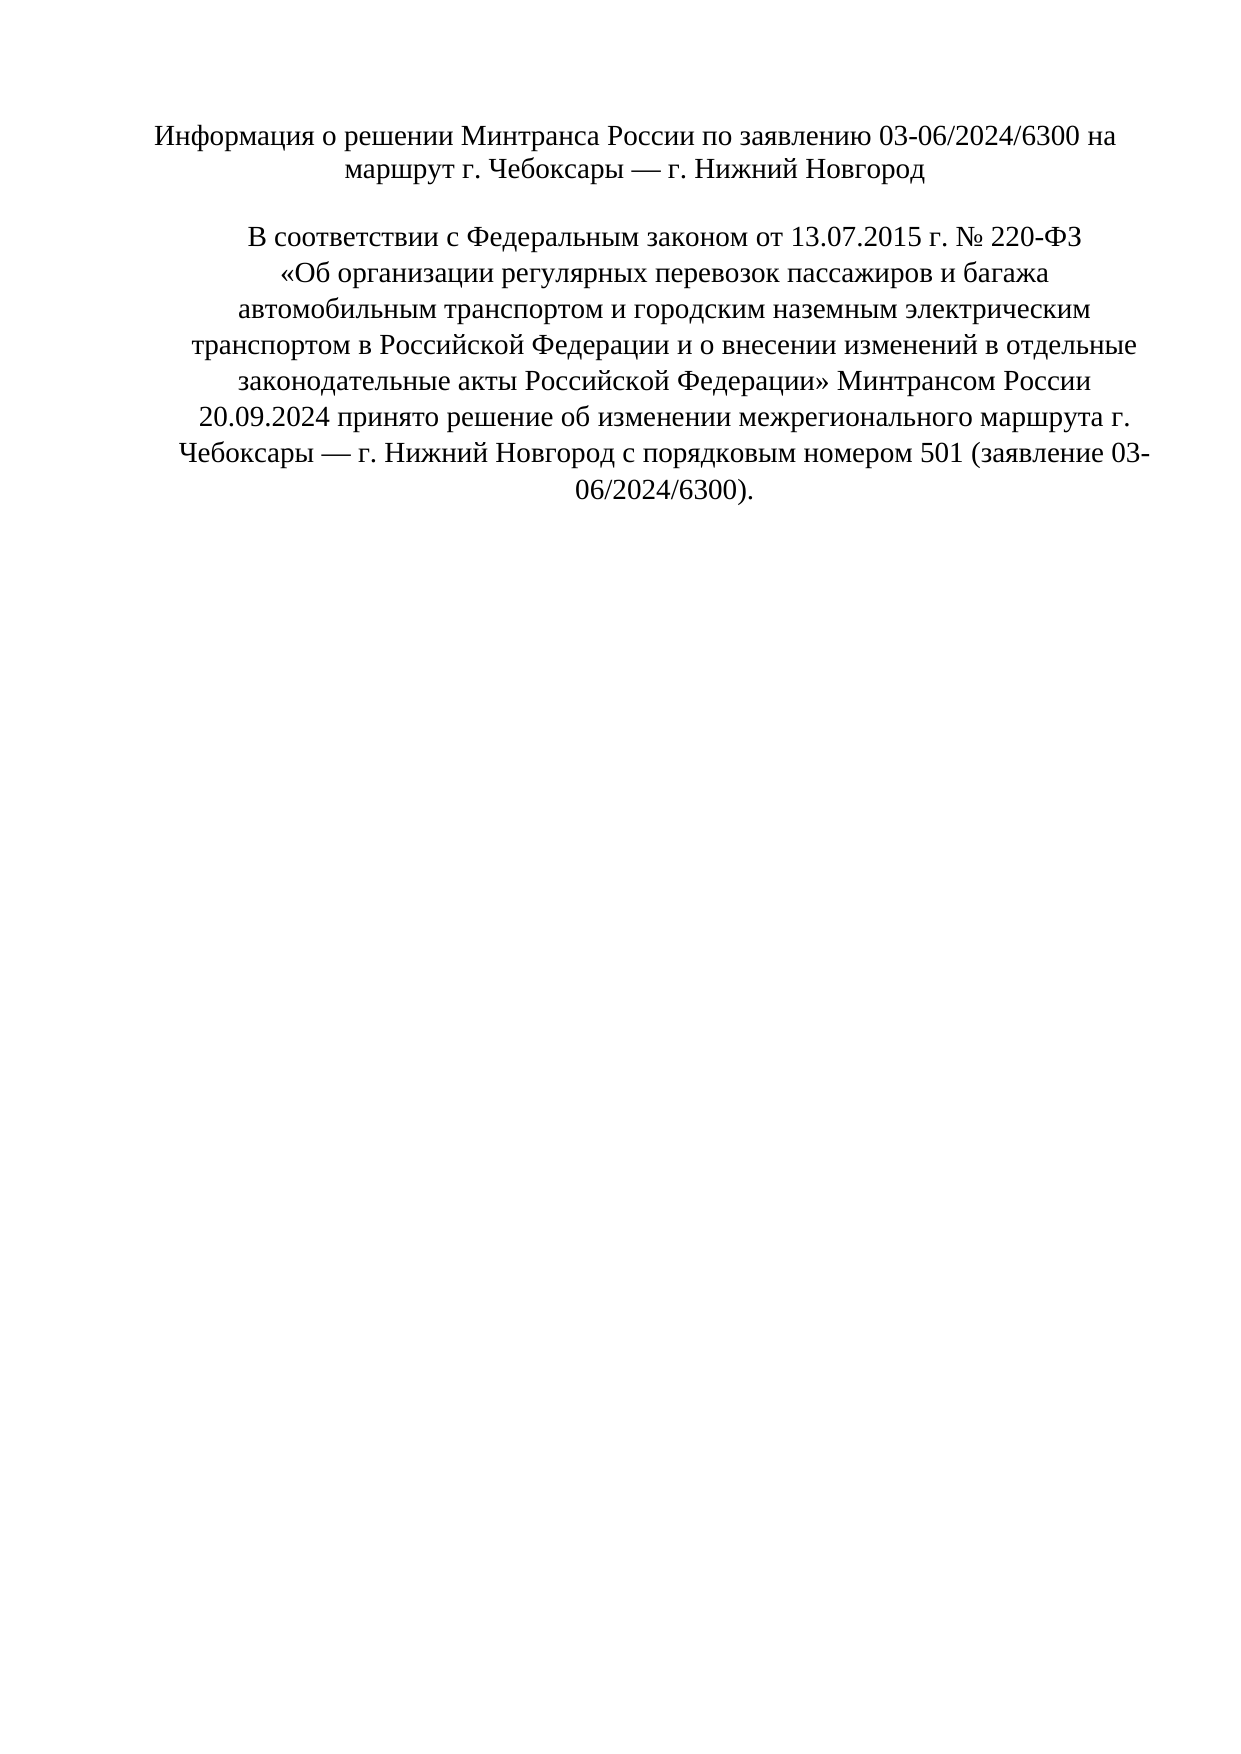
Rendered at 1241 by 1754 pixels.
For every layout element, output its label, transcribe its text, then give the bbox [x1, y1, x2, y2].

text Информация о решении Минтранса России по заявлению 03-06/2024/6300 на маршрут г. Чебоксары — г. Нижний Новгород [118, 118, 1152, 185]
text В соответствии с Федеральным законом от 13.07.2015 г. № 220-ФЗ «Об организации регулярных перевозок пассажиров и багажа автомобильным транспортом и городским наземным электрическим транспортом в Российской Федерации и о внесении изменений в отдельные законодательные акты Российской Федерации» Минтрансом России 20.09.2024 принято решение об изменении межрегионального маршрута г. Чебоксары — г. Нижний Новгород с порядковым номером 501 (заявление 03-06/2024/6300). [177, 219, 1152, 505]
